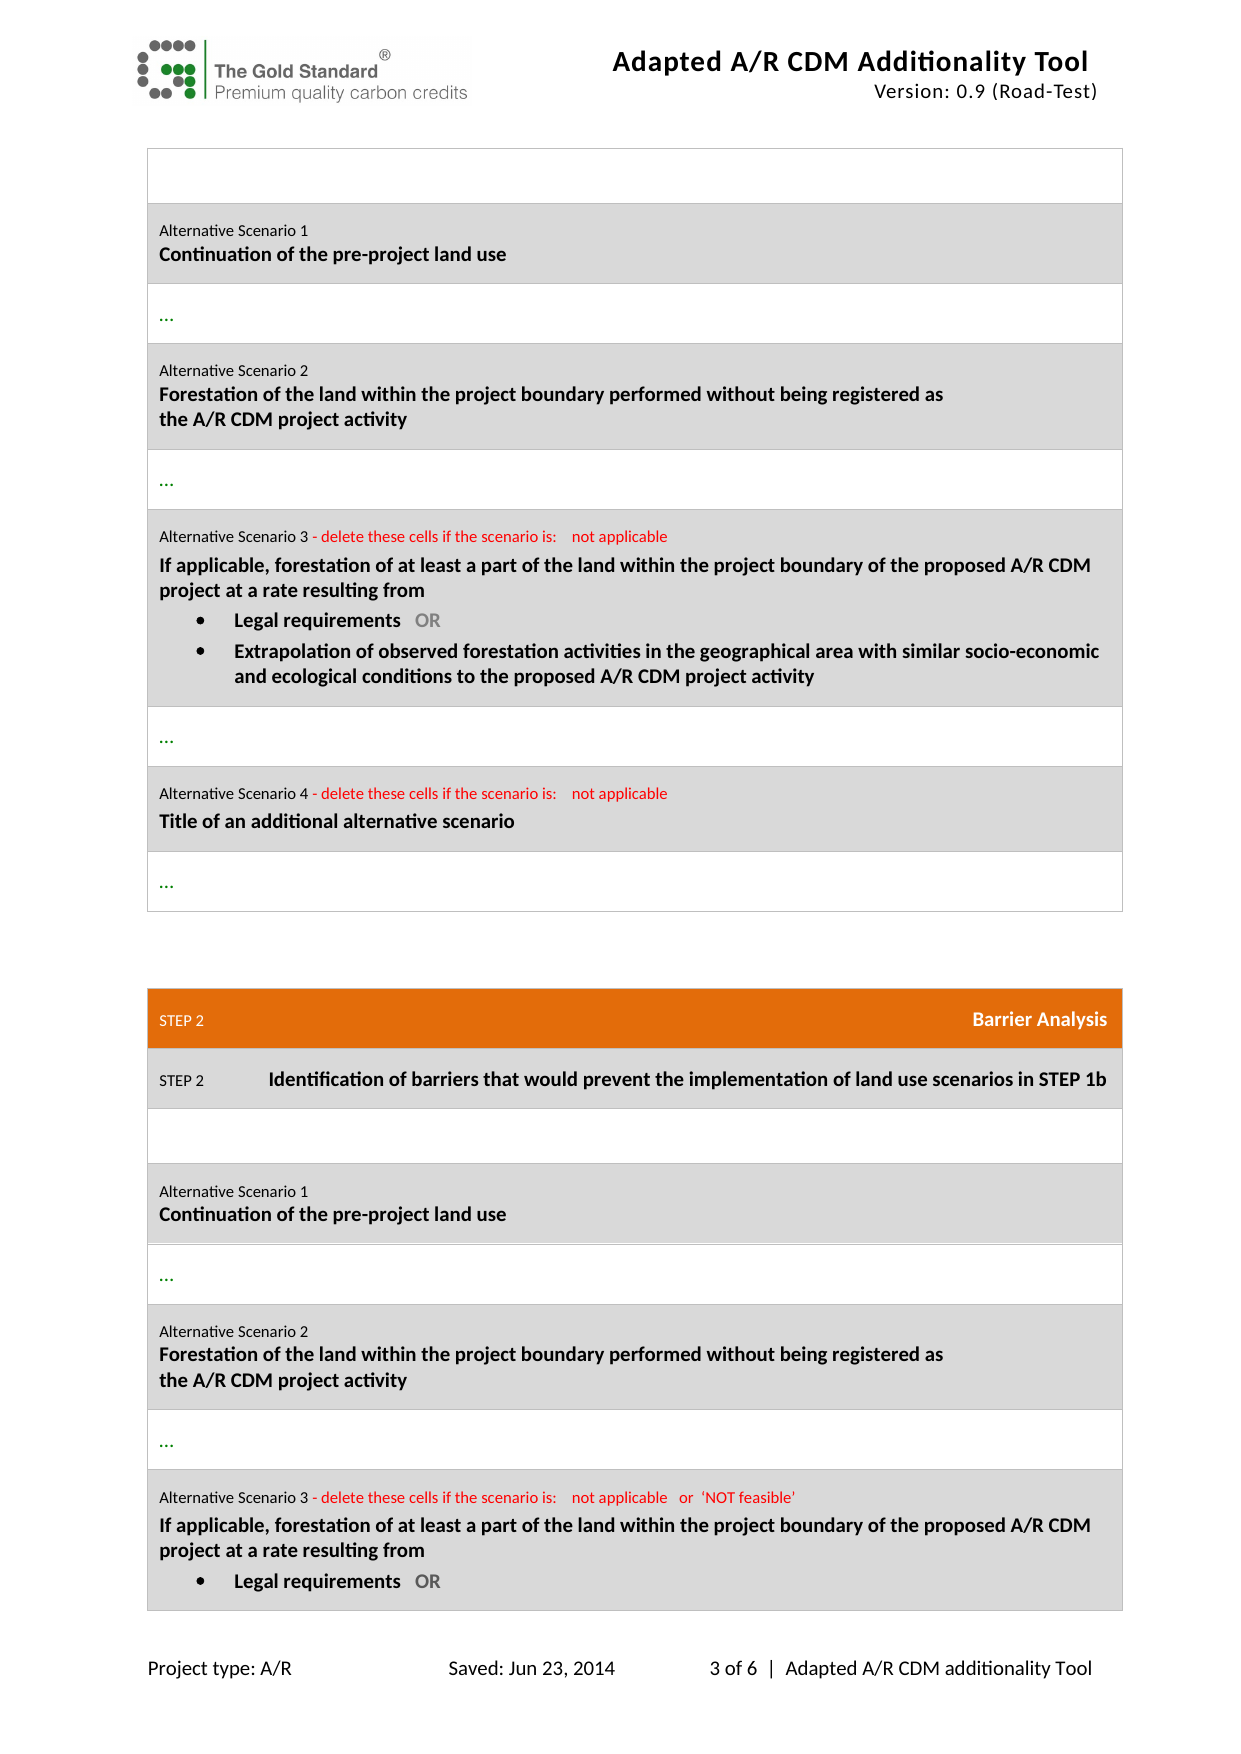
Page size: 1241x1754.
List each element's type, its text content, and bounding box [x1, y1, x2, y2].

table_cell Alternative Scenario 1 Continuation of the pre-project land use [148, 1164, 1122, 1243]
table_cell … [148, 707, 1122, 766]
table_cell [148, 1109, 1122, 1163]
table_cell … [148, 852, 1122, 911]
table_cell Alternative Scenario 1 Continuation of the pre-project land use [148, 204, 1122, 283]
table_cell Alternative Scenario 3 - delete these cells if the scenario is: not applicable If applicable, forestation of at least a part of the land within the project boundary of the proposed A/R CDM project at a rate resulting from Legal requirements OR Extrapolation of observed forestation activities in the geographical area with similar socio-economic and ecological conditions to the proposed A/R CDM project activity [148, 510, 1122, 706]
table_cell STEP 2 Identification of barriers that would prevent the implementation of land use scenarios in STEP 1b [148, 1049, 1122, 1108]
table_cell … [148, 1410, 1122, 1469]
table_cell Alternative Scenario 2 Forestation of the land within the project boundary performed without being registered as the A/R CDM project activity [148, 1305, 1122, 1409]
table_cell … [148, 450, 1122, 509]
table_cell Alternative Scenario 2 Forestation of the land within the project boundary performed without being registered as the A/R CDM project activity [148, 344, 1122, 449]
table_cell Alternative Scenario 4 - delete these cells if the scenario is: not applicable Title of an additional alternative scenario [148, 767, 1122, 851]
table_cell [148, 149, 1122, 203]
picture [132, 36, 472, 106]
table_cell … [148, 1245, 1122, 1303]
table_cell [148, 1470, 1122, 1610]
table_cell … [148, 284, 1122, 343]
table_header STEP 2 Barrier Analysis [148, 989, 1122, 1048]
